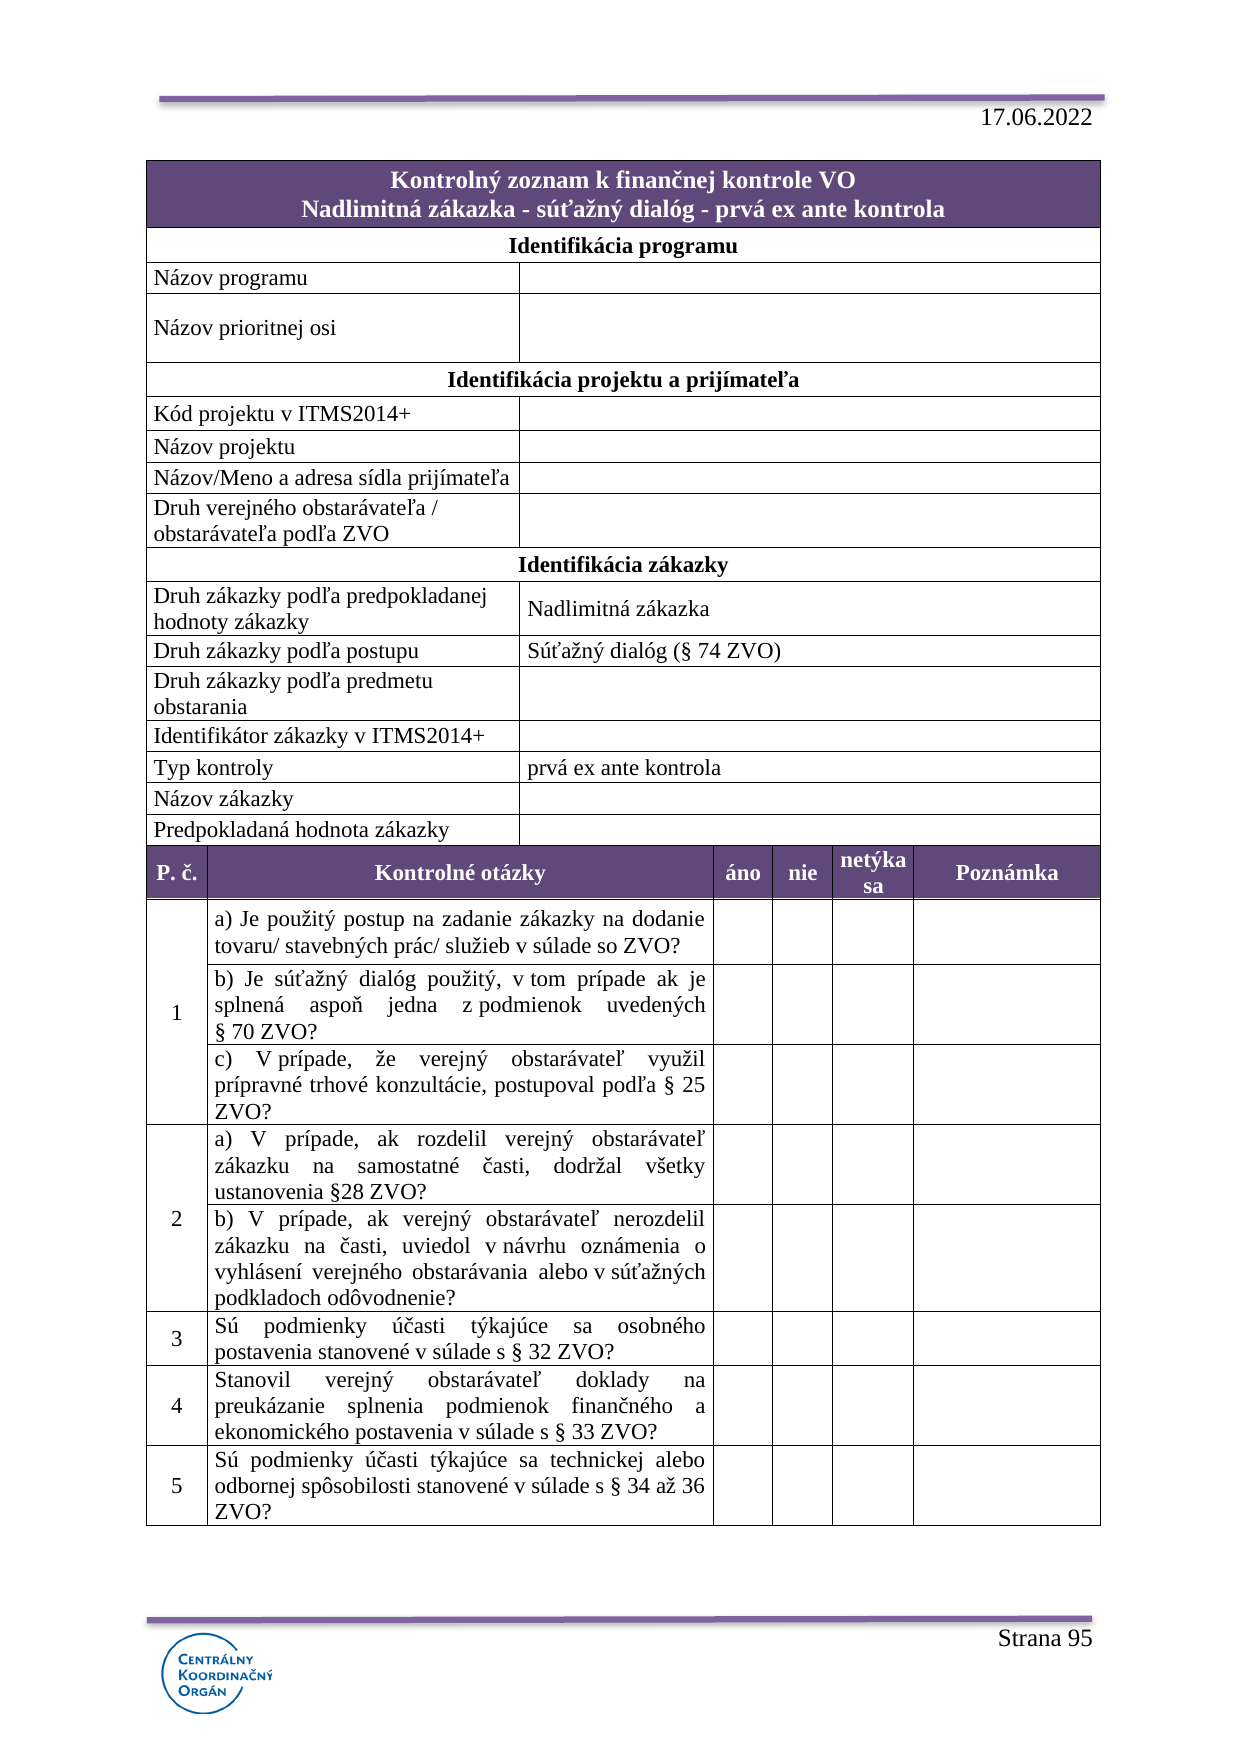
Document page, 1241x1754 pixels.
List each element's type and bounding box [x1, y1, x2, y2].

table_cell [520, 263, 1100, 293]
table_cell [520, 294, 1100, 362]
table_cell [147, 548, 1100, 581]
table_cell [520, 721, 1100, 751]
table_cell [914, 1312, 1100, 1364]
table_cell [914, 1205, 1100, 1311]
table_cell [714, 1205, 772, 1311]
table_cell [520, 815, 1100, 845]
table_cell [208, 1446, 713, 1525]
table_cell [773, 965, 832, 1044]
picture [159, 1631, 272, 1713]
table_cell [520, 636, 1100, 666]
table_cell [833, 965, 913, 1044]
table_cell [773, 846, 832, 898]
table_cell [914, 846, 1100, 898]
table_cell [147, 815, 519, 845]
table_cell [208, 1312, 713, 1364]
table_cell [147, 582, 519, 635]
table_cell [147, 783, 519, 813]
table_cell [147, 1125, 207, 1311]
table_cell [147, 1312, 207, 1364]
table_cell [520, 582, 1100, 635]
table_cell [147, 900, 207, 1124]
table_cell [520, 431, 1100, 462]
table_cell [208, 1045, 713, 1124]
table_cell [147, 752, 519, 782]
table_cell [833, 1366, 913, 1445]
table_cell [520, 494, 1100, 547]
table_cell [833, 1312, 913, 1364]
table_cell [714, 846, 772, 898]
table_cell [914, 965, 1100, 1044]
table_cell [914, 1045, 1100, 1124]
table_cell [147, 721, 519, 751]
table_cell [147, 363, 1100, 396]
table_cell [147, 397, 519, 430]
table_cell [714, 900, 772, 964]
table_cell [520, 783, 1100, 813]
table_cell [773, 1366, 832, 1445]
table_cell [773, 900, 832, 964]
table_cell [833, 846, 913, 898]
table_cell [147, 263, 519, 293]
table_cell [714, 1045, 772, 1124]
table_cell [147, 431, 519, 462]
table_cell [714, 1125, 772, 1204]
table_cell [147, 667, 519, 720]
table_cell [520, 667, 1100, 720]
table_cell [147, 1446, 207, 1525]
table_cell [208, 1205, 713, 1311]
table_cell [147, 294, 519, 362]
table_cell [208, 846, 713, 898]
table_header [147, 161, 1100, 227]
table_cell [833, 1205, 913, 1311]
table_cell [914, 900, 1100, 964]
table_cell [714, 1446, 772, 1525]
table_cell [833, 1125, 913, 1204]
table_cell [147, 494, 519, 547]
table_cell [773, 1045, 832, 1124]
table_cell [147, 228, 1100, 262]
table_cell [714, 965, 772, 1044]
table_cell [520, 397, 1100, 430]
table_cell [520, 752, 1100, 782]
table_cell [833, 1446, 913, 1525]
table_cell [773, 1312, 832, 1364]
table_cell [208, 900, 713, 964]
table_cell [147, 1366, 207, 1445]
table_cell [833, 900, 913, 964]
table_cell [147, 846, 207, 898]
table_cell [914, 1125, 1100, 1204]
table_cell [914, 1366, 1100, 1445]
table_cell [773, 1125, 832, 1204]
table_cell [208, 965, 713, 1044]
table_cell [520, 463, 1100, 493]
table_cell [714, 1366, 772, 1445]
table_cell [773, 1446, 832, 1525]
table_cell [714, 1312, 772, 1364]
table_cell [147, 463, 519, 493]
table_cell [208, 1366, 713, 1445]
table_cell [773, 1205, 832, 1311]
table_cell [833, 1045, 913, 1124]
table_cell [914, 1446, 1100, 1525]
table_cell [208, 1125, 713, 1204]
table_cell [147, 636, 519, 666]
